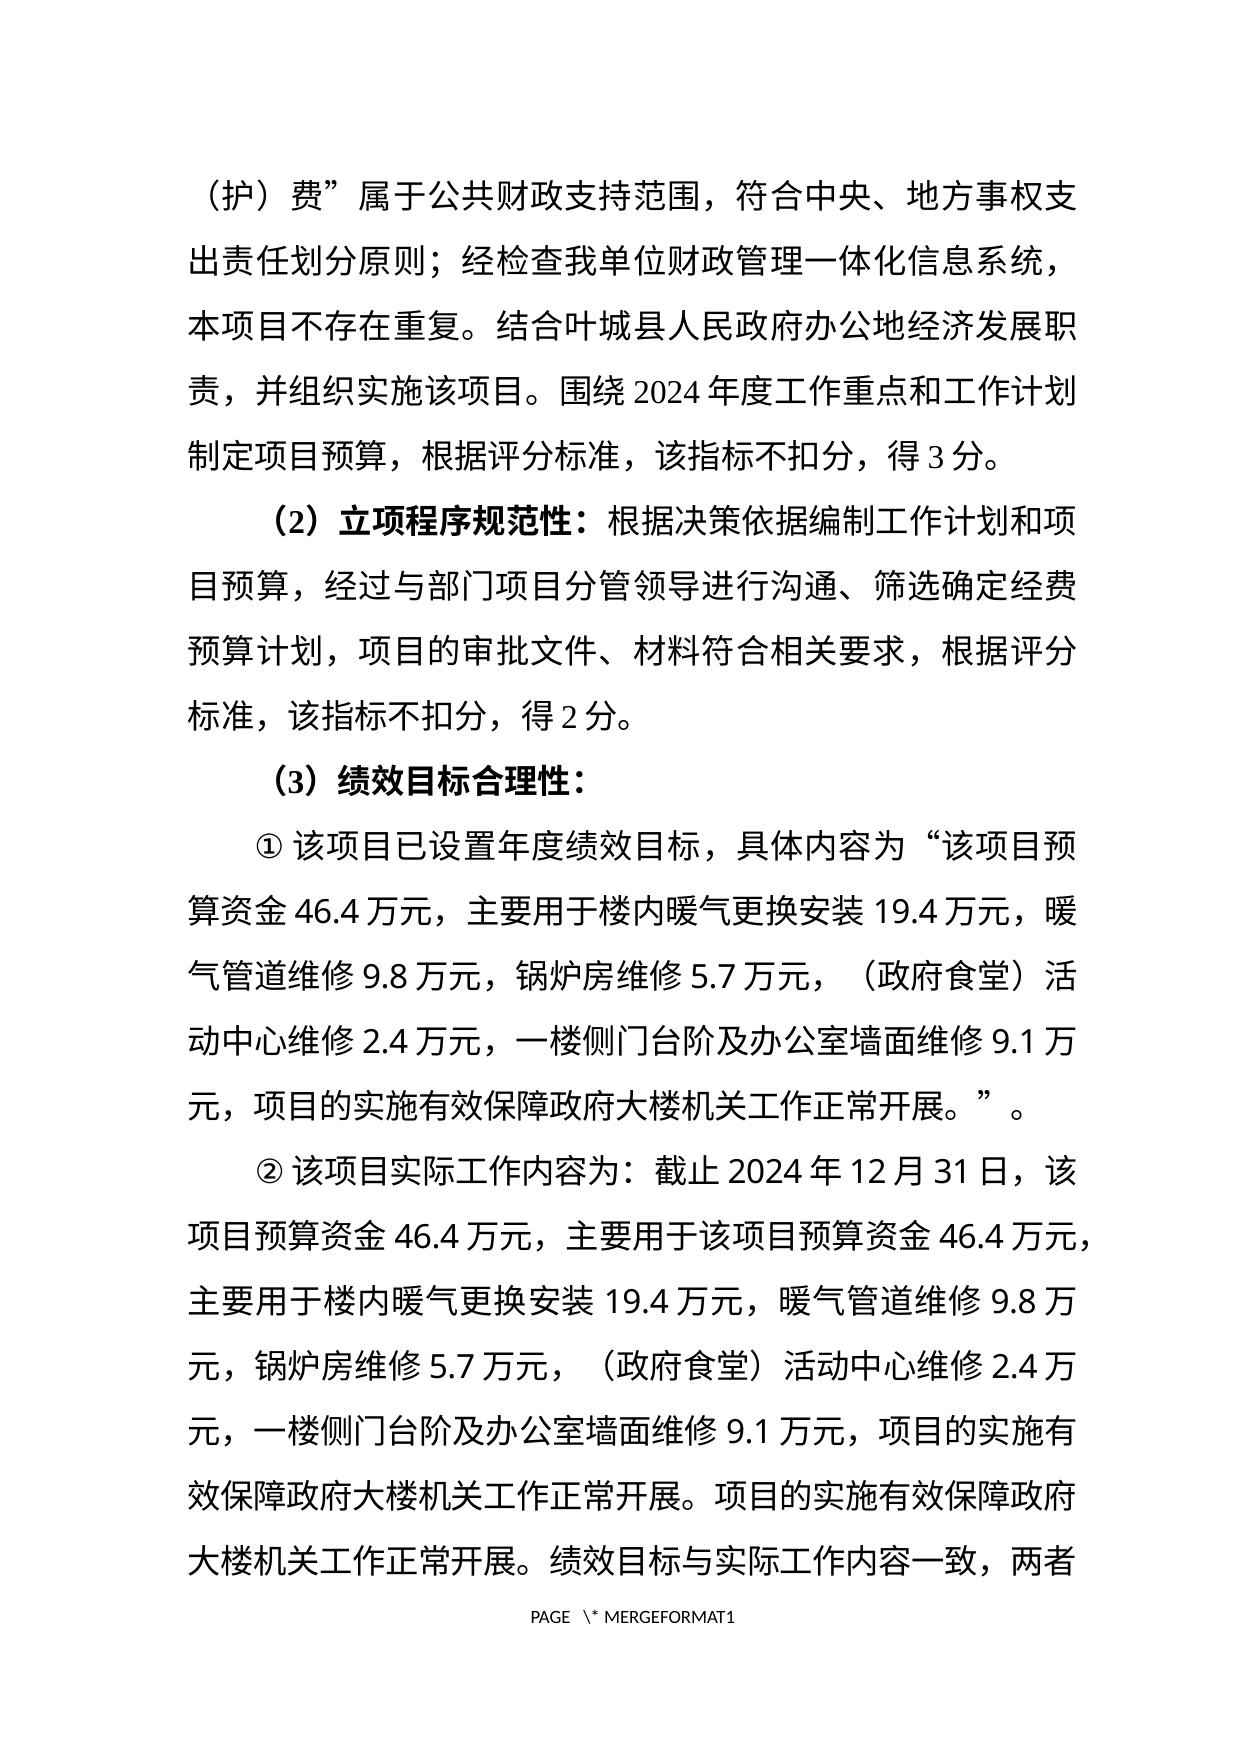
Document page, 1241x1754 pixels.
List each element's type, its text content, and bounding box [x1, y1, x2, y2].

text （2）立项程序规范性：根据决策依据编制工作计划和项目预算，经过与部门项目分管领导进行沟通、筛选确定经费预算计划，项目的审批文件、材料符合相关要求，根据评分标准，该指标不扣分，得2分。 [187, 487, 1078, 747]
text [187, 162, 1078, 487]
text ①该项目已设置年度绩效目标，具体内容为“该项目预算资金46.4万元，主要用于楼内暖气更换安装19.4万元，暖气管道维修9.8万元，锅炉房维修5.7万元，（政府食堂）活动中心维修2.4万元，一楼侧门台阶及办公室墙面维修9.1万元，项目的实施有效保障政府大楼机关工作正常开展。”。 [187, 812, 1078, 1137]
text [187, 1137, 1078, 1592]
text （3）绩效目标合理性： [187, 747, 1078, 812]
